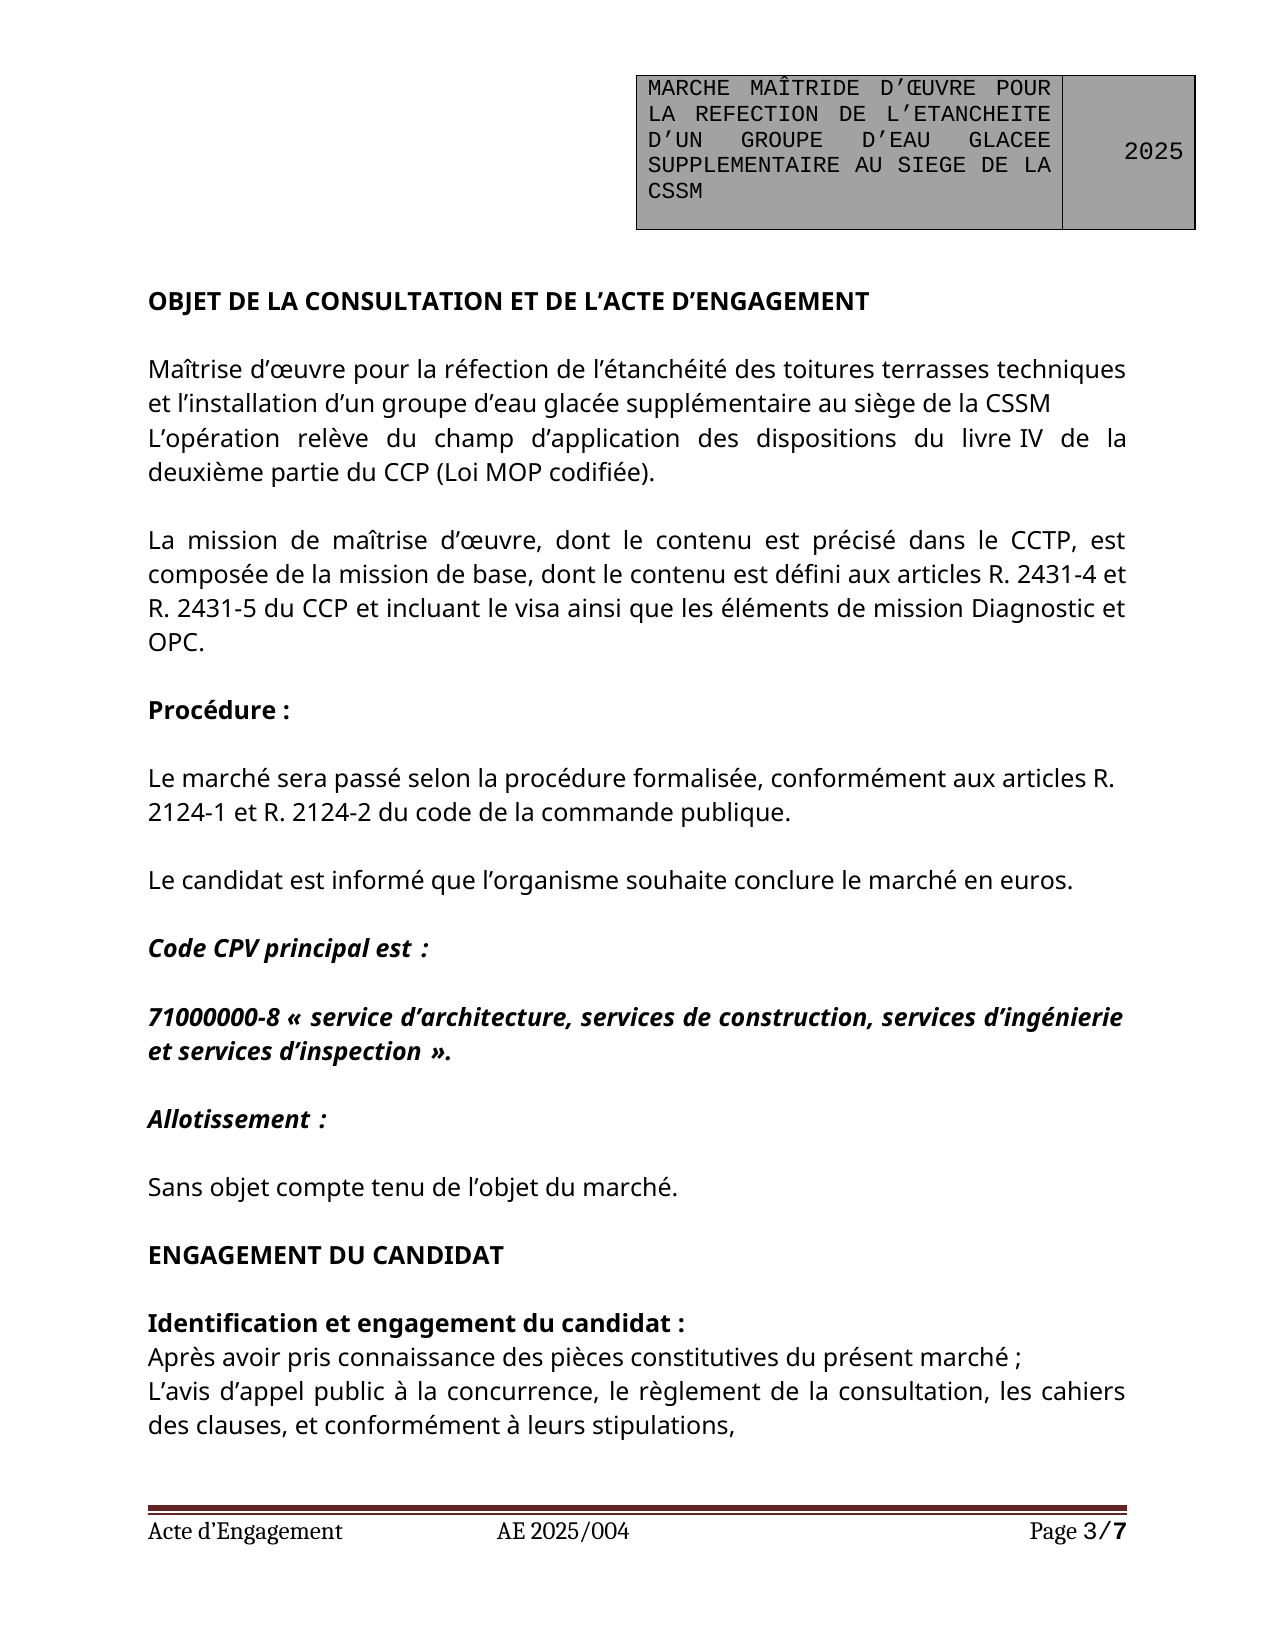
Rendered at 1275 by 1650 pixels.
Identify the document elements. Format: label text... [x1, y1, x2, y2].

text Procédure : [148, 693, 1127, 727]
text Allotissement : [148, 1101, 1127, 1136]
text 71000000-8 « service d’architecture, services de construction, services d’ingénierie et services d’inspection ». [148, 999, 1127, 1067]
text Après avoir pris connaissance des pièces constitutives du présent marché ; [148, 1340, 1127, 1374]
text Le marché sera passé selon la procédure formalisée, conformément aux articles R. 2124-1 et R. 2124-2 du code de la commande publique. [148, 761, 1127, 829]
text Code CPV principal est : [148, 931, 1127, 965]
text ENGAGEMENT DU CANDIDAT [148, 1238, 1127, 1272]
text Identification et engagement du candidat : [148, 1306, 1127, 1340]
text OBJET DE LA CONSULTATION ET DE L’ACTE D’ENGAGEMENT [148, 284, 1127, 318]
text L’avis d’appel public à la concurrence, le règlement de la consultation, les cahiers des clauses, et conformément à leurs stipulations, [148, 1374, 1127, 1442]
text Maîtrise d’œuvre pour la réfection de l’étanchéité des toitures terrasses techniques et l’installation d’un groupe d’eau glacée supplémentaire au siège de la CSSM [148, 352, 1127, 420]
text Sans objet compte tenu de l’objet du marché. [148, 1169, 1127, 1204]
text Le candidat est informé que l’organisme souhaite conclure le marché en euros. [148, 863, 1127, 897]
text La mission de maîtrise d’œuvre, dont le contenu est précisé dans le CCTP, est composée de la mission de base, dont le contenu est défini aux articles R. 2431-4 et R. 2431-5 du CCP et incluant le visa ainsi que les éléments de mission Diagnostic et OPC. [148, 522, 1127, 659]
text L’opération relève du champ d’application des dispositions du livre IV de la deuxième partie du CCP (Loi MOP codifiée). [148, 420, 1127, 488]
